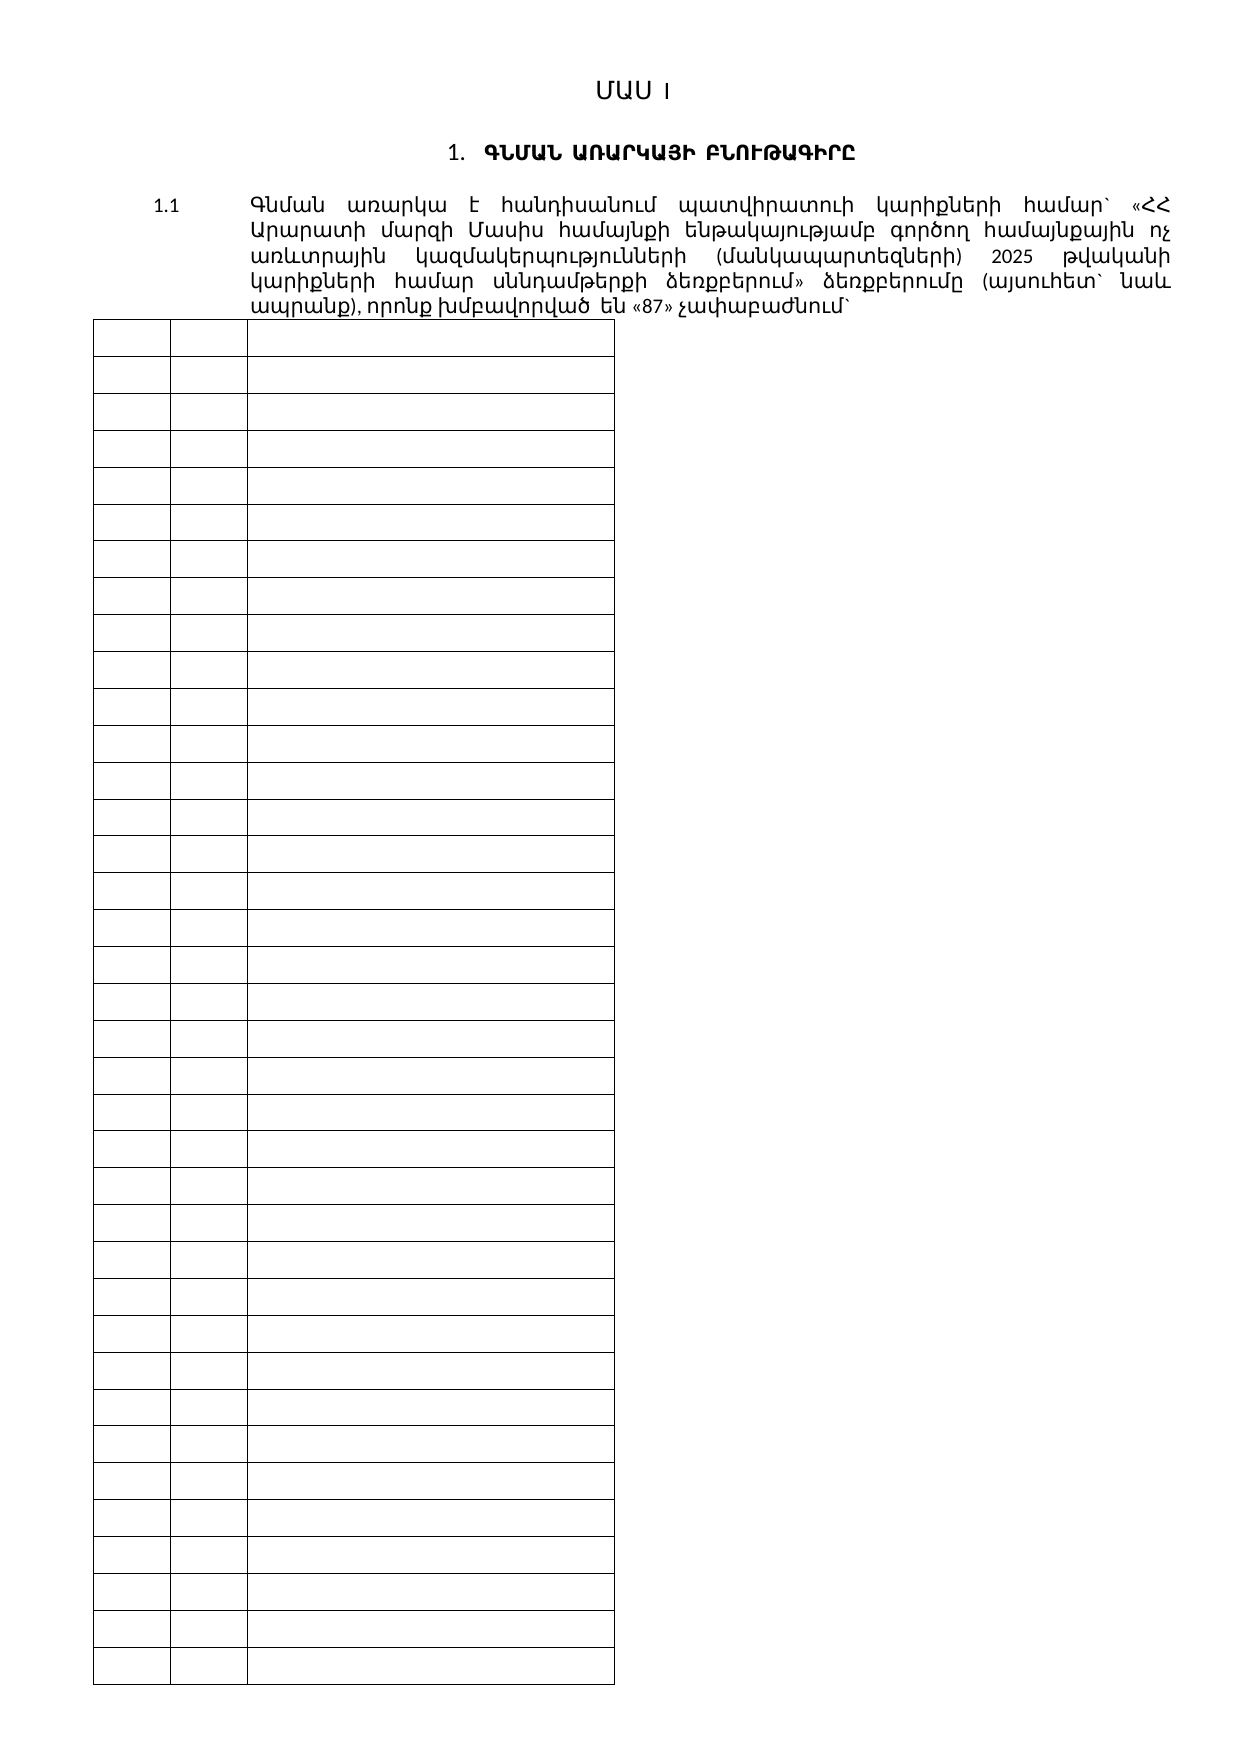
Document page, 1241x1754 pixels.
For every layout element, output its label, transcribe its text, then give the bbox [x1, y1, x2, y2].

subtitle Գնման առարկա է հանդիսանում պատվիրատուի կարիքների համար` «ՀՀ Արարատի մարզի Մասիս համայնքի ենթակայությամբ գործող համայնքային ոչ առևտրային կազմակերպությունների (մանկապարտեզների) 2025 թվականի կարիքների համար սննդամթերքի ձեռքբերում» ձեռքբերումը (այսուհետ` նաև ապրանք), որոնք խմբավորված են «87» չափաբաժնում` [153, 192, 1171, 319]
list ԳՆՄԱՆ ԱՌԱՐԿԱՅԻ ԲՆՈՒԹԱԳԻՐԸ [131, 136, 1171, 167]
text ՄԱՍ I [94, 75, 1171, 106]
